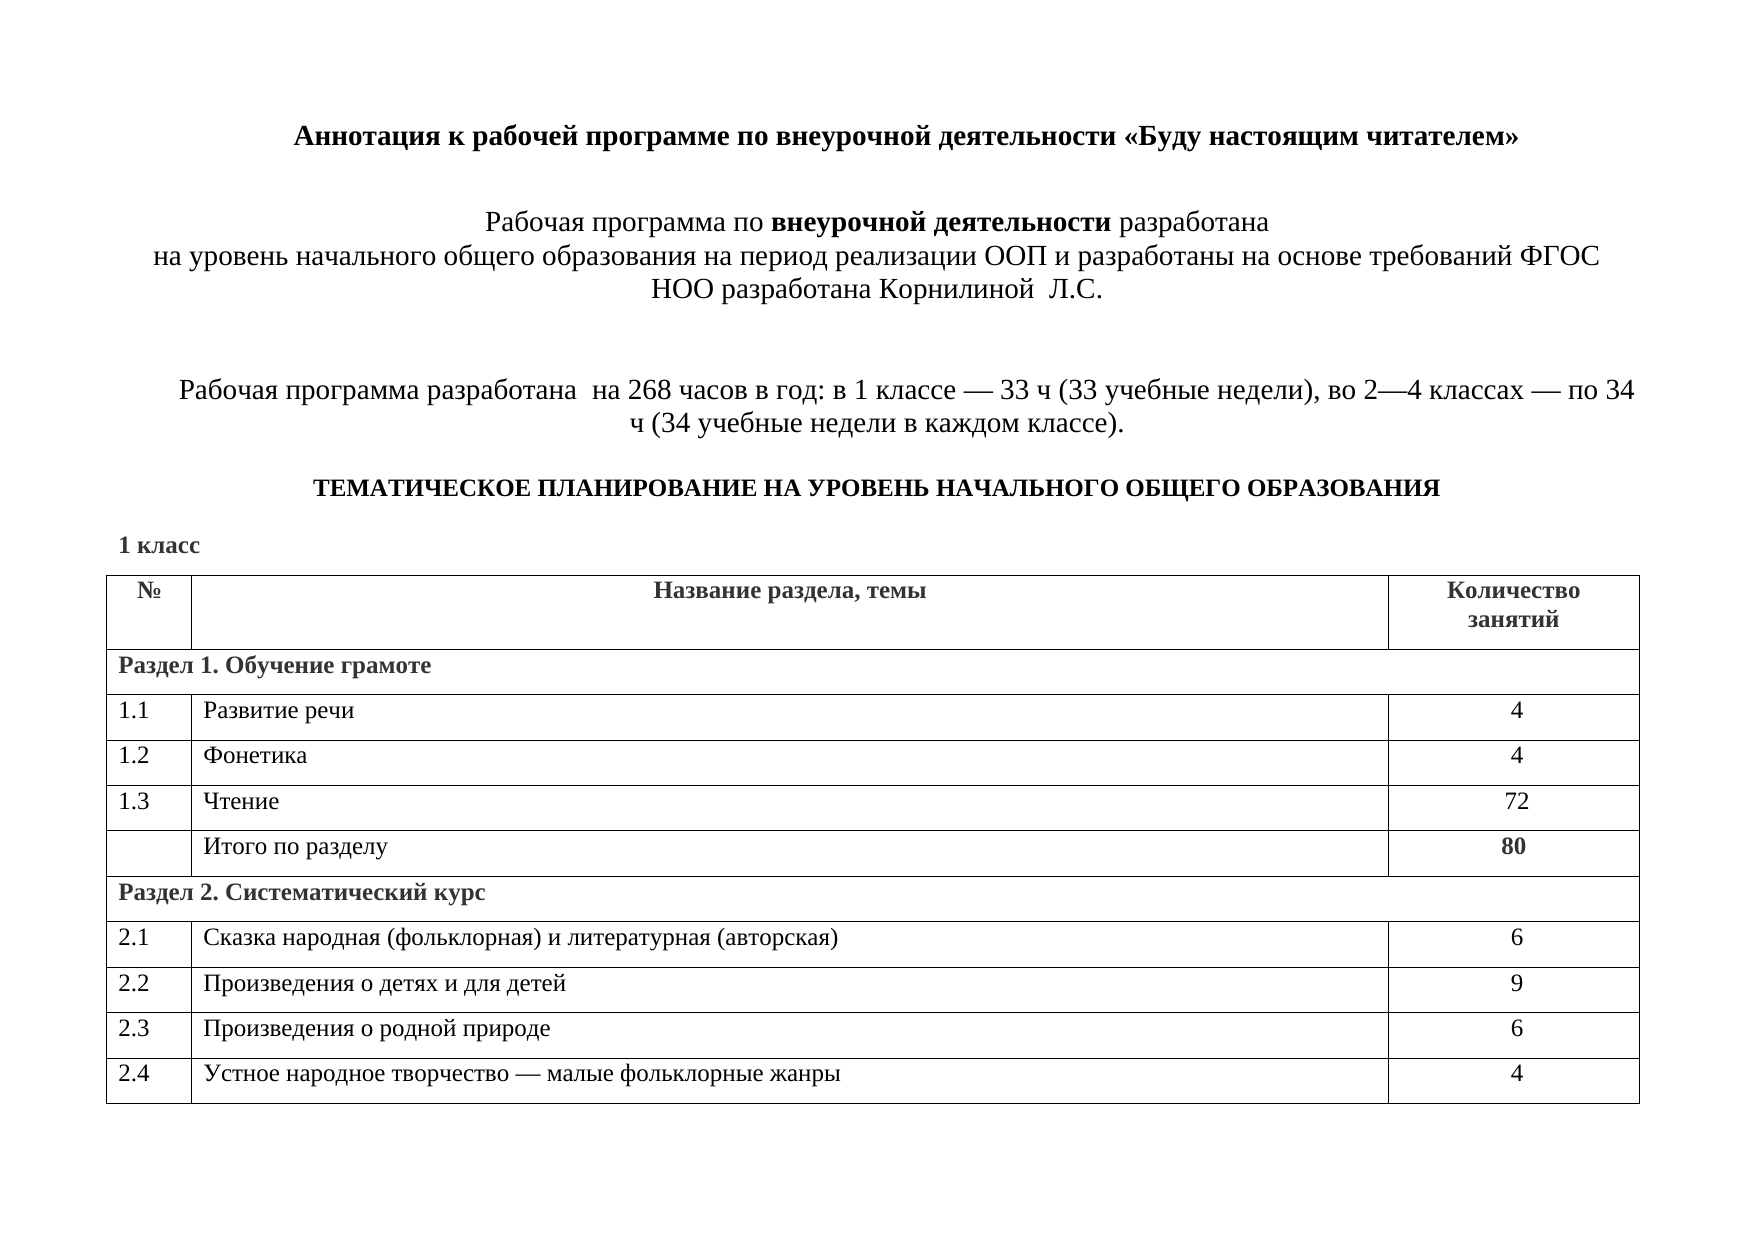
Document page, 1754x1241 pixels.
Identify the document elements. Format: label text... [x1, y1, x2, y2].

table_cell 1.1 [107, 695, 191, 739]
text на уровень начального общего образования на период реализации ООП и разработаны на основе требований ФГОС НОО разработана Корнилиной Л.С. [118, 238, 1636, 305]
table_header Название раздела, темы [192, 576, 1388, 649]
table_cell Раздел 1. Обучение грамоте [107, 650, 1639, 694]
table_cell 2.4 [107, 1059, 191, 1103]
table_cell Итого по разделу [192, 831, 1388, 876]
table_cell 1.2 [107, 741, 191, 785]
table_cell Устное народное творчество — малые фольклорные жанры [192, 1059, 1388, 1103]
table_cell [107, 831, 191, 876]
text Рабочая программа разработана на 268 часов в год: в 1 классе — 33 ч (33 учебные недели), во 2—4 классах — по 34 ч (34 учебные недели в каждом классе). [118, 372, 1636, 439]
table_cell Сказка народная (фольклорная) и литературная (авторская) [192, 922, 1388, 967]
text Тематическое планирование на уровень начального общего образования [118, 473, 1636, 501]
table_cell 4 [1389, 741, 1639, 785]
table_cell Произведения о детях и для детей [192, 968, 1388, 1012]
table_cell 6 [1389, 1013, 1639, 1057]
table_cell 2.3 [107, 1013, 191, 1057]
table_cell Развитие речи [192, 695, 1388, 739]
table_cell 1.3 [107, 786, 191, 830]
table_cell Чтение [192, 786, 1388, 830]
table_cell 2.2 [107, 968, 191, 1012]
table_cell 4 [1389, 1059, 1639, 1103]
table_cell 9 [1389, 968, 1639, 1012]
table_cell Раздел 2. Систематический курс [107, 877, 1639, 921]
table_cell 72 [1389, 786, 1639, 830]
table_cell 4 [1389, 695, 1639, 739]
table_header Количество занятий [1389, 576, 1639, 649]
table_cell Произведения о родной природе [192, 1013, 1388, 1057]
text 1 класс [118, 530, 1636, 559]
table_cell Фонетика [192, 741, 1388, 785]
table_cell 6 [1389, 922, 1639, 967]
table_header № [107, 576, 191, 649]
table_cell 2.1 [107, 922, 191, 967]
text Рабочая программа по внеурочной деятельности разработана [118, 204, 1636, 238]
table_cell 80 [1389, 831, 1639, 876]
text Аннотация к рабочей программе по внеурочной деятельности «Буду настоящим читателем» [118, 118, 1636, 152]
